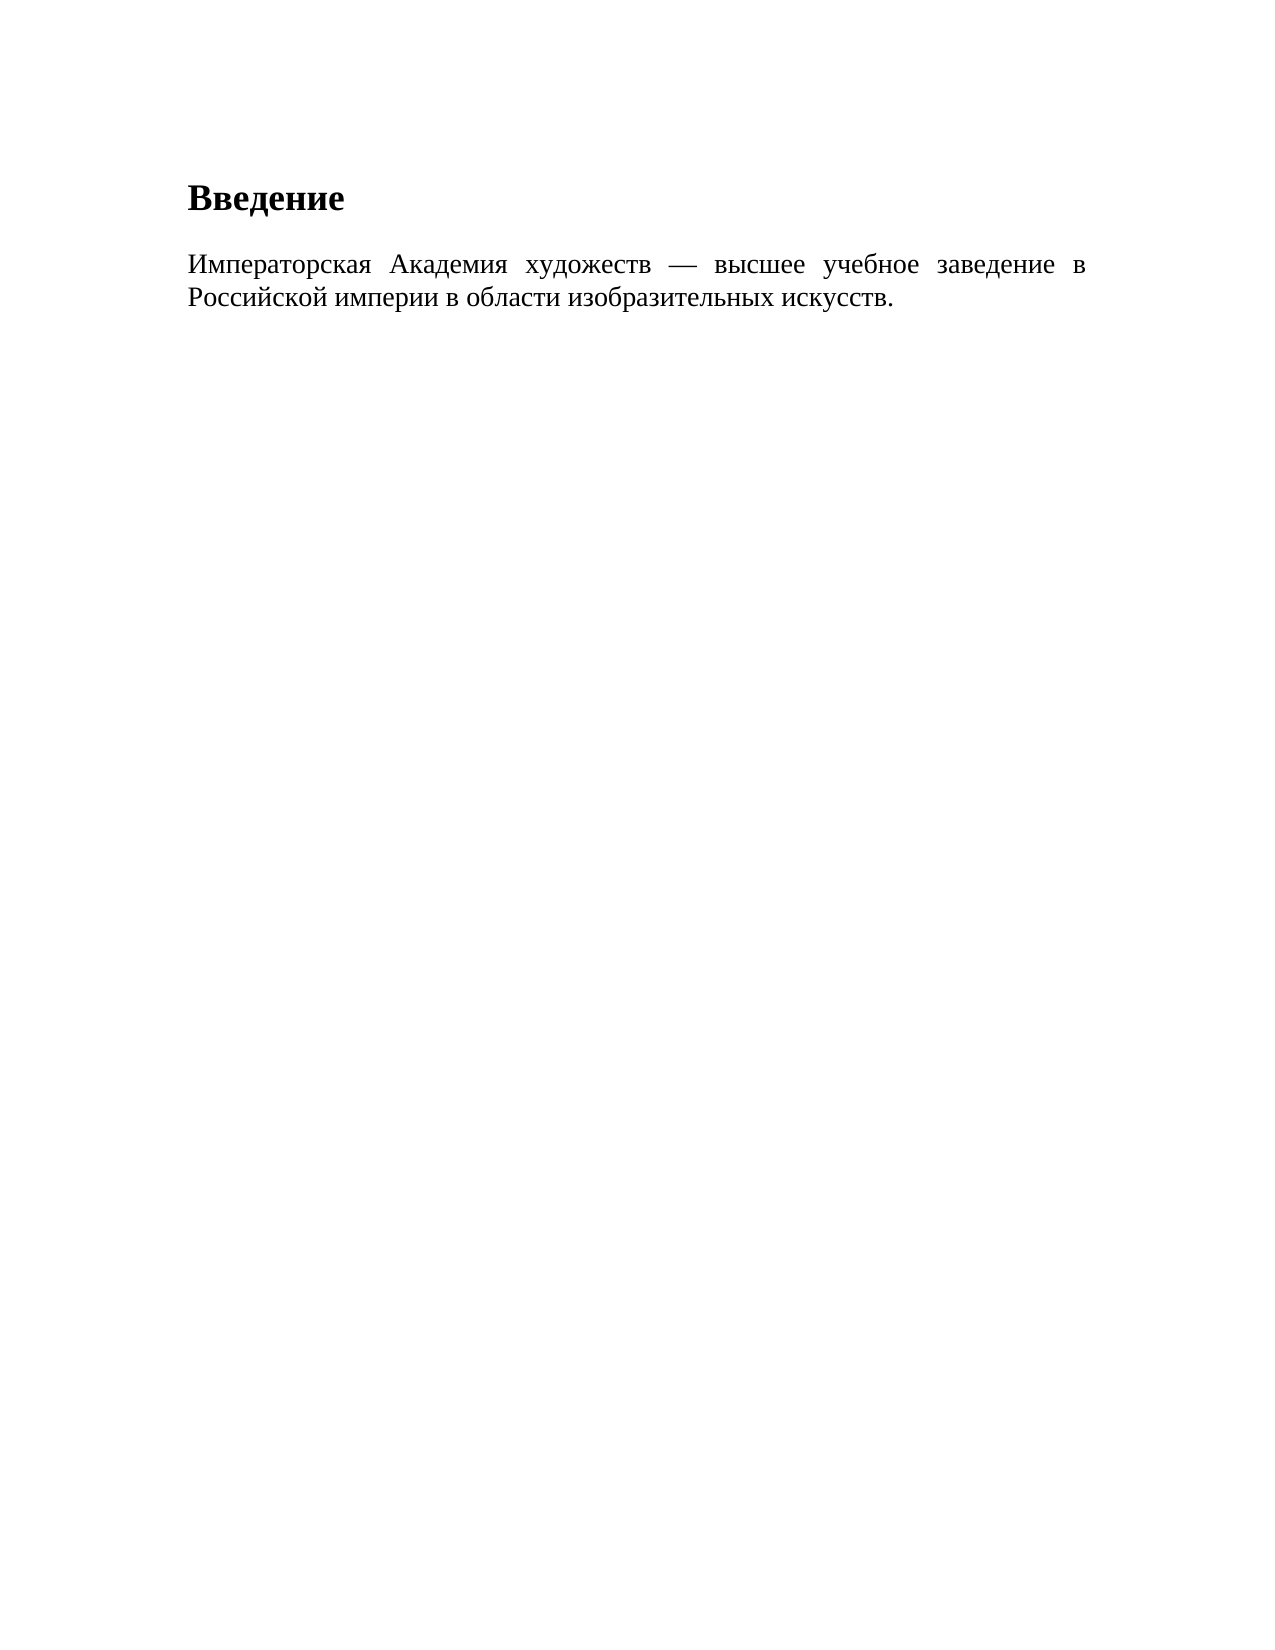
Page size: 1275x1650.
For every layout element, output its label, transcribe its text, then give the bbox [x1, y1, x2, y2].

list Введение [187, 175, 1087, 218]
text Императорская Академия художеств — высшее учебное заведение в Российской империи в области изобразительных искусств. [187, 248, 1087, 312]
